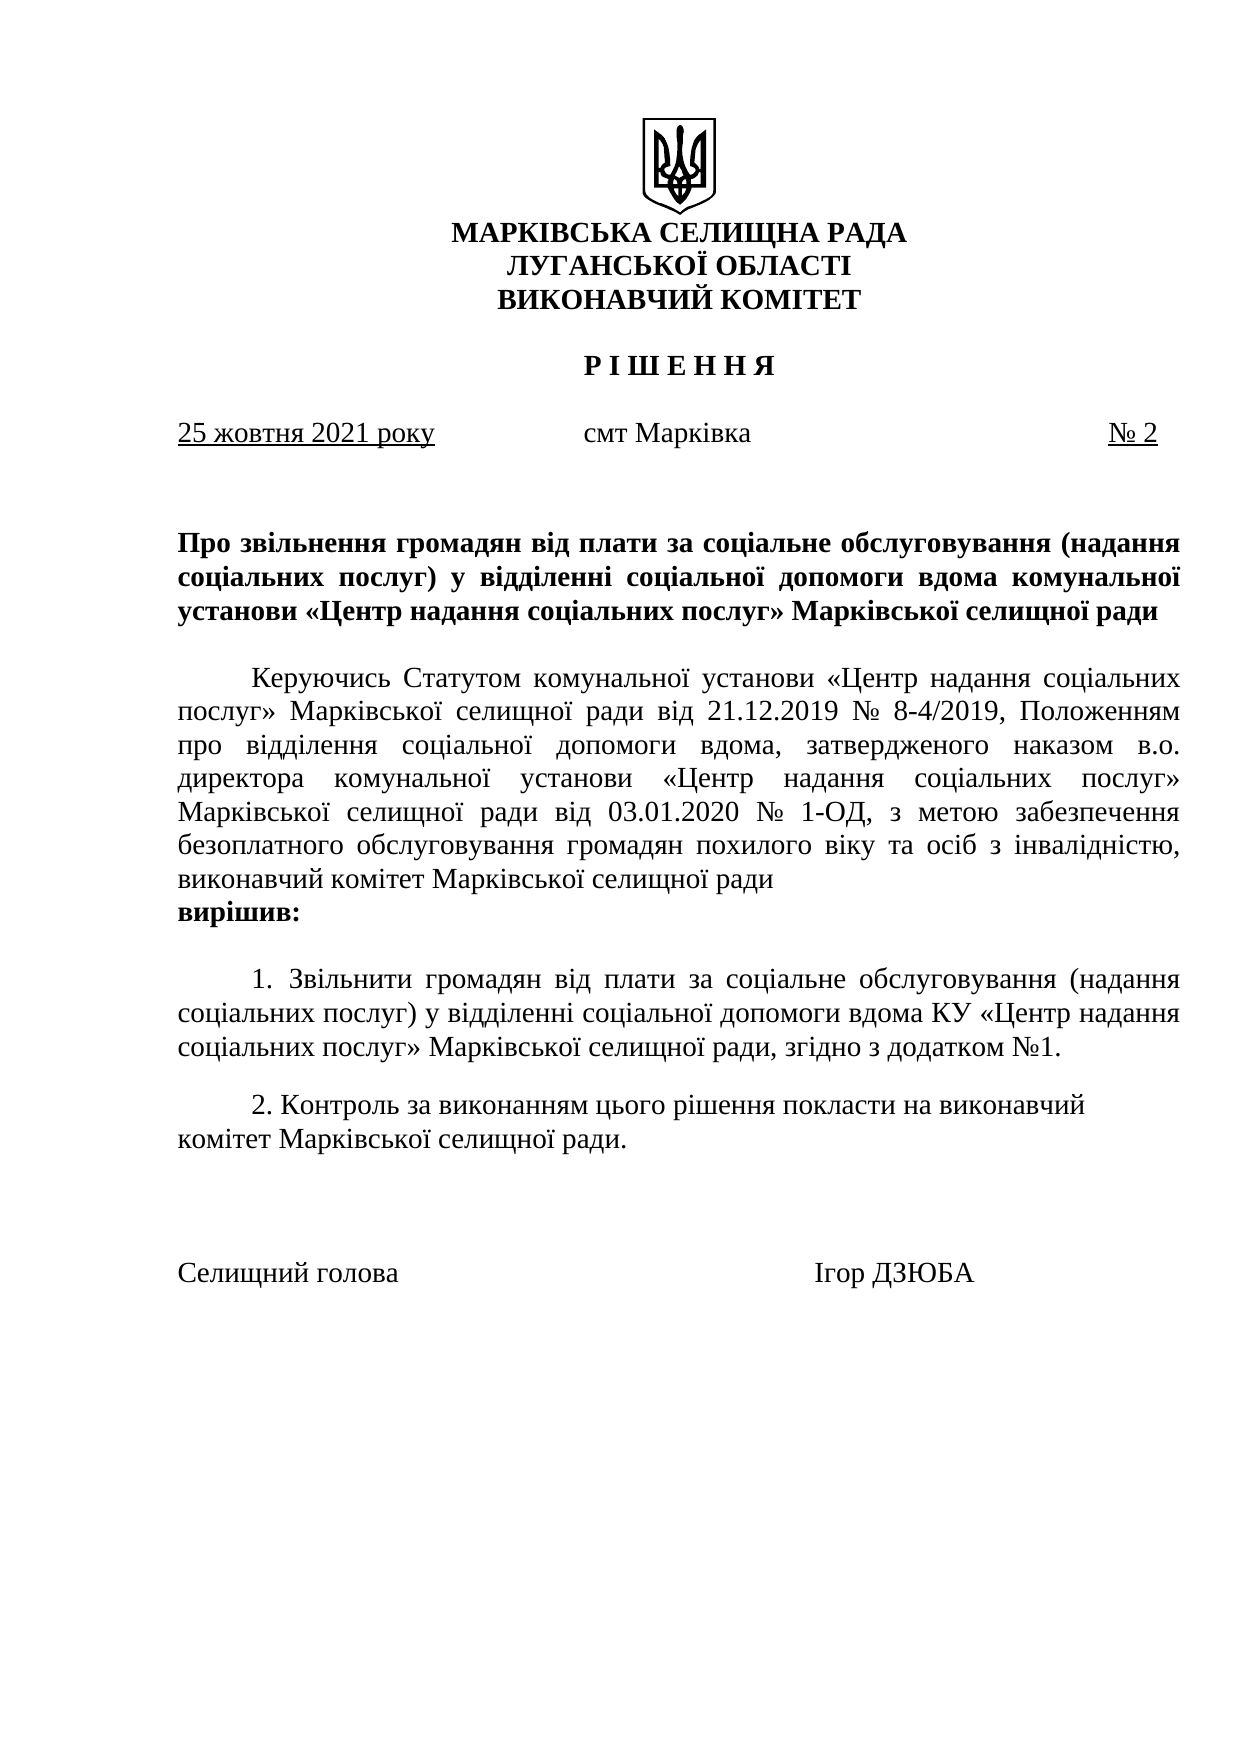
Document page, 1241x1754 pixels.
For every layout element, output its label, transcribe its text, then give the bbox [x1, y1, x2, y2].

text ВИКОНАВЧИЙ КОМІТЕТ [177, 282, 1181, 316]
table_header № 2 [835, 415, 1169, 492]
text Про звільнення громадян від плати за соціальне обслуговування (надання соціальних послуг) у відділенні соціальної допомоги вдома комунальної установи «Центр надання соціальних послуг» Марківської селищної ради [177, 526, 1181, 626]
table_header смт Марківка [500, 415, 834, 492]
text МАРКІВСЬКА СЕЛИЩНА РАДА [177, 215, 1181, 248]
text комітет Марківської селищної ради. [177, 1121, 1181, 1154]
list Звільнити громадян від плати за соціальне обслуговування (надання соціальних послуг) у відділенні соціальної допомоги вдома КУ «Центр надання соціальних послуг» Марківської селищної ради, згідно з додатком №1. [177, 962, 1181, 1062]
text ЛУГАНСЬКОЇ ОБЛАСТІ [177, 248, 1181, 282]
text Р І Ш Е Н Н Я [177, 348, 1181, 381]
text вирішив: [177, 894, 1181, 928]
table_header 25 жовтня 2021 року [166, 415, 500, 492]
text 2. Контроль за виконанням цього рішення покласти на виконавчий [177, 1087, 1181, 1121]
text Керуючись Статутом комунальної установи «Центр надання соціальних послуг» Марківської селищної ради від 21.12.2019 № 8-4/2019, Положенням про відділення соціальної допомоги вдома, затвердженого наказом в.о. директора комунальної установи «Центр надання соціальних послуг» Марківської селищної ради від 03.01.2020 № 1-ОД, з метою забезпечення безоплатного обслуговування громадян похилого віку та осіб з інвалідністю, виконавчий комітет Марківської селищної ради [177, 660, 1181, 894]
text Селищний голова Ігор ДЗЮБА [177, 1255, 1181, 1288]
